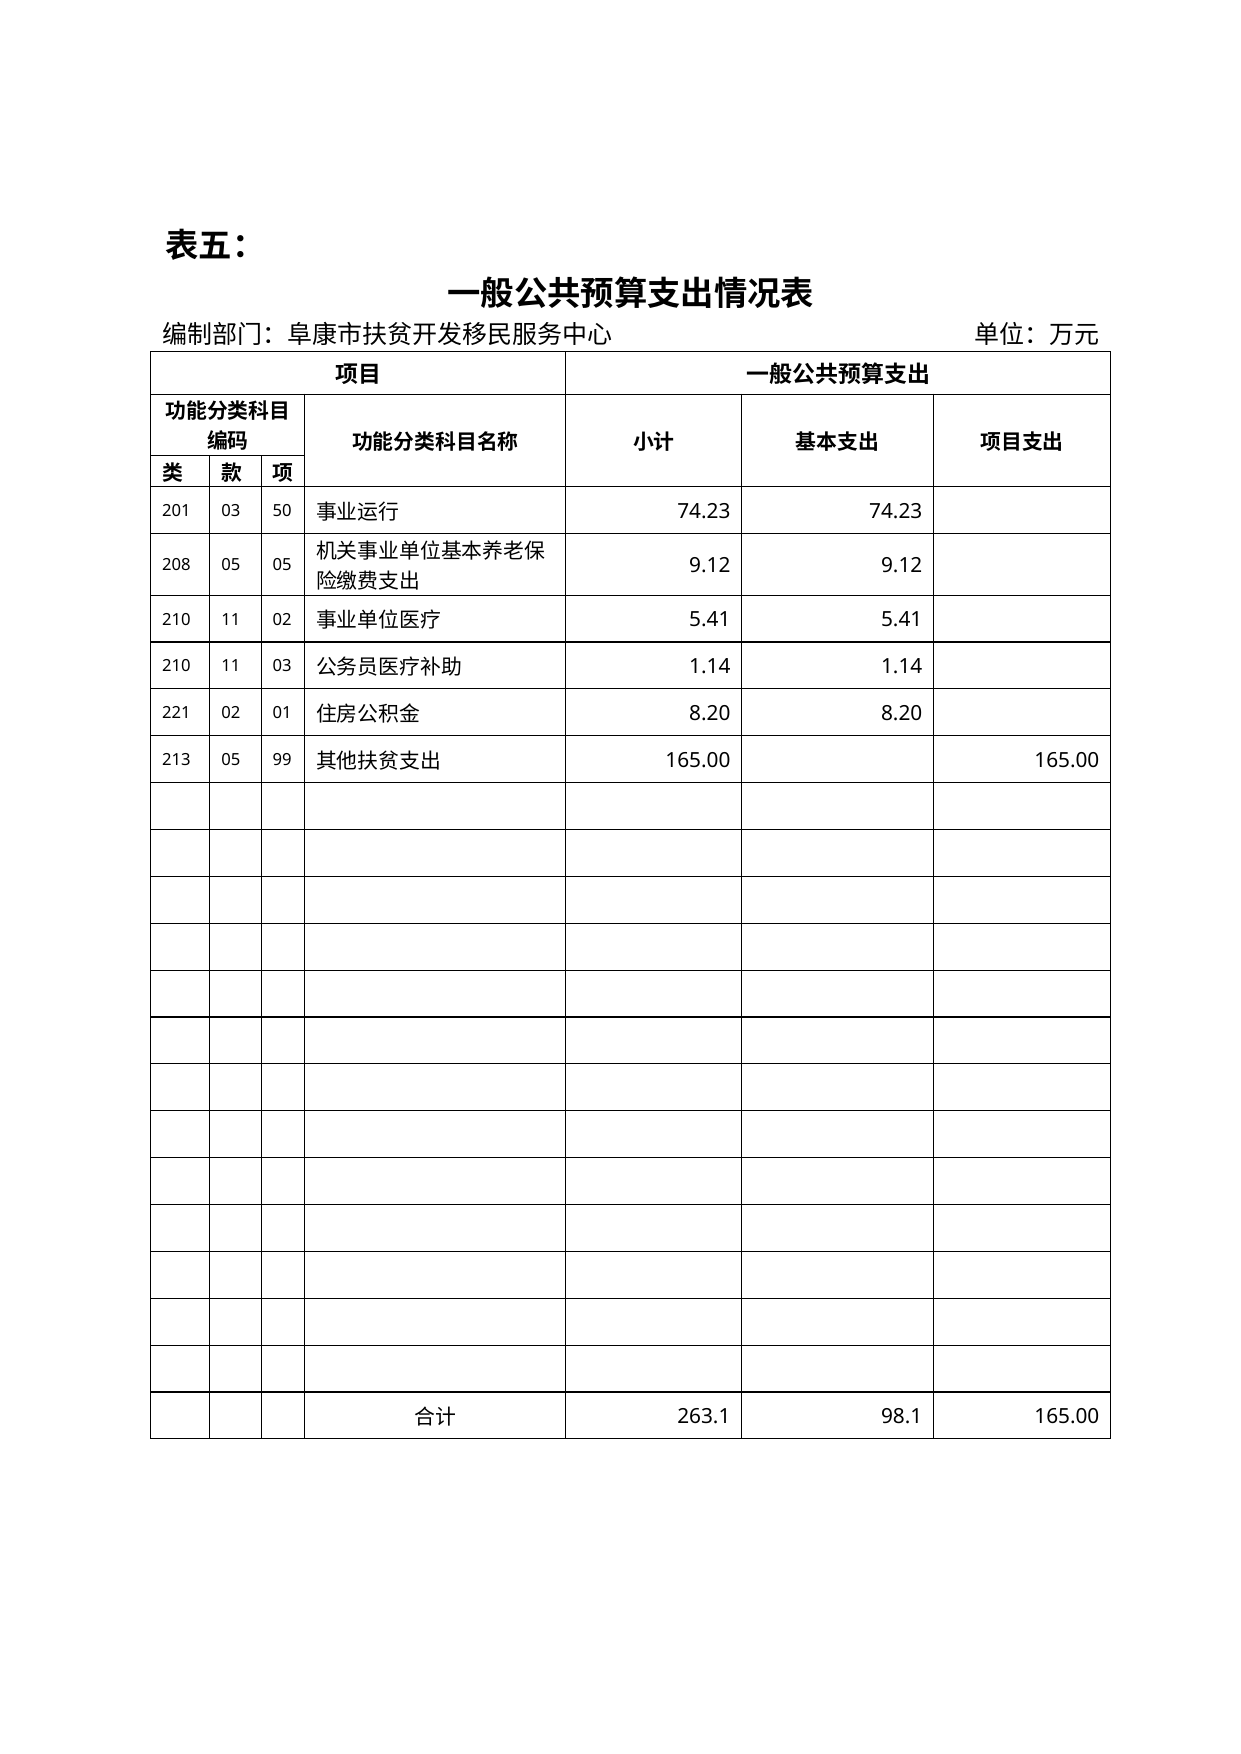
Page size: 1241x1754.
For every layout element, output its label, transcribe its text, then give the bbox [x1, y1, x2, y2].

table_cell [934, 877, 1110, 923]
table_cell 9.12 [742, 534, 933, 594]
table_cell 单位：万元 [764, 315, 1110, 351]
table_cell [305, 1158, 565, 1204]
table_cell 合计 [305, 1393, 565, 1438]
table_cell [151, 1252, 209, 1298]
table_cell [742, 1346, 933, 1391]
table_cell [742, 924, 933, 969]
table_cell [151, 924, 209, 969]
table_cell [305, 1018, 565, 1063]
table_cell [934, 1346, 1110, 1391]
table_cell 05 [210, 534, 261, 594]
table_cell 公务员医疗补助 [305, 643, 565, 688]
table_cell 项目支出 [934, 395, 1110, 486]
table_cell [934, 783, 1110, 829]
table_cell [151, 1346, 209, 1391]
table_cell [566, 1111, 741, 1157]
table_cell 功能分类科目名称 [305, 395, 565, 486]
table_cell [742, 1111, 933, 1157]
table_cell 11 [210, 596, 261, 641]
table_cell [151, 1393, 209, 1438]
table_cell [262, 1346, 304, 1391]
table_cell [210, 877, 261, 923]
table_cell 74.23 [566, 487, 741, 533]
table_cell 263.1 [566, 1393, 741, 1438]
table_cell 03 [262, 643, 304, 688]
table_cell [742, 971, 933, 1016]
table_cell 8.20 [566, 689, 741, 735]
table_cell [305, 1346, 565, 1391]
table_cell [210, 1299, 261, 1344]
table_cell 221 [151, 689, 209, 735]
table_cell [566, 877, 741, 923]
table_cell [934, 487, 1110, 533]
table_cell [262, 877, 304, 923]
table_cell [151, 1111, 209, 1157]
table_cell [742, 1158, 933, 1204]
table_cell 02 [262, 596, 304, 641]
table_cell 210 [151, 643, 209, 688]
table_cell 基本支出 [742, 395, 933, 486]
table_cell [262, 971, 304, 1016]
table_cell [742, 877, 933, 923]
table_cell [305, 1064, 565, 1110]
table_cell 201 [151, 487, 209, 533]
table_cell 住房公积金 [305, 689, 565, 735]
table_cell [934, 643, 1110, 688]
table_cell [210, 1393, 261, 1438]
table_cell 事业运行 [305, 487, 565, 533]
table_cell [262, 1252, 304, 1298]
table_cell [210, 1064, 261, 1110]
table_cell [566, 1064, 741, 1110]
table_cell [262, 1111, 304, 1157]
table_cell [742, 1205, 933, 1251]
table_cell [305, 1205, 565, 1251]
table_cell [210, 1346, 261, 1391]
table_cell [151, 783, 209, 829]
table_cell 213 [151, 736, 209, 782]
table_cell [151, 1205, 209, 1251]
table_cell 50 [262, 487, 304, 533]
table_cell [210, 1018, 261, 1063]
table_cell [742, 830, 933, 876]
table_cell [742, 736, 933, 782]
table_cell [305, 783, 565, 829]
table_cell 74.23 [742, 487, 933, 533]
table_cell [262, 1393, 304, 1438]
table_cell 项目 [151, 352, 565, 393]
table_cell [305, 971, 565, 1016]
table_cell [210, 783, 261, 829]
table_cell 机关事业单位基本养老保险缴费支出 [305, 534, 565, 594]
table_cell [210, 1111, 261, 1157]
table_cell [934, 924, 1110, 969]
table_cell [566, 924, 741, 969]
table_cell 11 [210, 643, 261, 688]
table_cell 208 [151, 534, 209, 594]
table_cell [566, 1252, 741, 1298]
table_cell [934, 1299, 1110, 1344]
table_cell [210, 830, 261, 876]
table_cell [566, 1158, 741, 1204]
table_cell [934, 1111, 1110, 1157]
table_cell [262, 1299, 304, 1344]
table_cell 03 [210, 487, 261, 533]
table_cell 小计 [566, 395, 741, 486]
table_cell [210, 1252, 261, 1298]
table_cell [210, 1158, 261, 1204]
table_cell 165.00 [934, 1393, 1110, 1438]
table_cell [934, 1205, 1110, 1251]
table_cell 其他扶贫支出 [305, 736, 565, 782]
table_cell [305, 1299, 565, 1344]
table_cell [566, 1299, 741, 1344]
table_cell [934, 830, 1110, 876]
table_header 一般公共预算支出情况表 [151, 267, 1110, 315]
table_cell [151, 1158, 209, 1204]
table_cell 165.00 [934, 736, 1110, 782]
table_cell [934, 971, 1110, 1016]
table_cell [305, 1111, 565, 1157]
table_cell [566, 783, 741, 829]
table_cell [934, 1158, 1110, 1204]
table_cell [262, 924, 304, 969]
table_cell 01 [262, 689, 304, 735]
table_cell [305, 877, 565, 923]
table_cell [566, 830, 741, 876]
table_cell [934, 1018, 1110, 1063]
table_cell [934, 596, 1110, 641]
table_cell 05 [210, 736, 261, 782]
table_cell 一般公共预算支出 [566, 352, 1110, 393]
table_cell [262, 783, 304, 829]
table_cell 编制部门：阜康市扶贫开发移民服务中心 [151, 315, 764, 351]
table_cell [742, 1252, 933, 1298]
table_cell 9.12 [566, 534, 741, 594]
table_cell [305, 924, 565, 969]
table_cell [151, 1018, 209, 1063]
table_cell 1.14 [742, 643, 933, 688]
table_cell 1.14 [566, 643, 741, 688]
table_cell [934, 1064, 1110, 1110]
table_cell 165.00 [566, 736, 741, 782]
table_cell [742, 1064, 933, 1110]
table_cell [566, 1346, 741, 1391]
table_cell [742, 1299, 933, 1344]
table_cell [262, 1205, 304, 1251]
table_cell [742, 1018, 933, 1063]
table_cell [151, 971, 209, 1016]
table_cell [305, 1252, 565, 1298]
table_cell 款 [210, 456, 261, 486]
table_cell 02 [210, 689, 261, 735]
table_cell [210, 971, 261, 1016]
table_cell [262, 1158, 304, 1204]
table_cell [151, 877, 209, 923]
table_cell [210, 924, 261, 969]
table_cell 类 [151, 456, 209, 486]
table_cell [210, 1205, 261, 1251]
table_cell 8.20 [742, 689, 933, 735]
table_cell [742, 783, 933, 829]
table_cell 210 [151, 596, 209, 641]
text 表五： [165, 218, 1092, 267]
table_cell 99 [262, 736, 304, 782]
table_cell [566, 1018, 741, 1063]
table_cell [934, 534, 1110, 594]
table_cell 98.1 [742, 1393, 933, 1438]
table_cell 5.41 [742, 596, 933, 641]
table_cell 项 [262, 456, 304, 486]
table_cell 05 [262, 534, 304, 594]
table_cell [305, 830, 565, 876]
table_cell 5.41 [566, 596, 741, 641]
table_cell [151, 830, 209, 876]
table_cell [262, 1064, 304, 1110]
table_cell [262, 1018, 304, 1063]
table_cell [566, 1205, 741, 1251]
table_cell [151, 1299, 209, 1344]
table_cell [566, 971, 741, 1016]
table_cell [151, 1064, 209, 1110]
table_cell [262, 830, 304, 876]
table_cell 事业单位医疗 [305, 596, 565, 641]
table_cell [934, 689, 1110, 735]
table_cell [934, 1252, 1110, 1298]
table_cell 功能分类科目编码 [151, 395, 304, 455]
